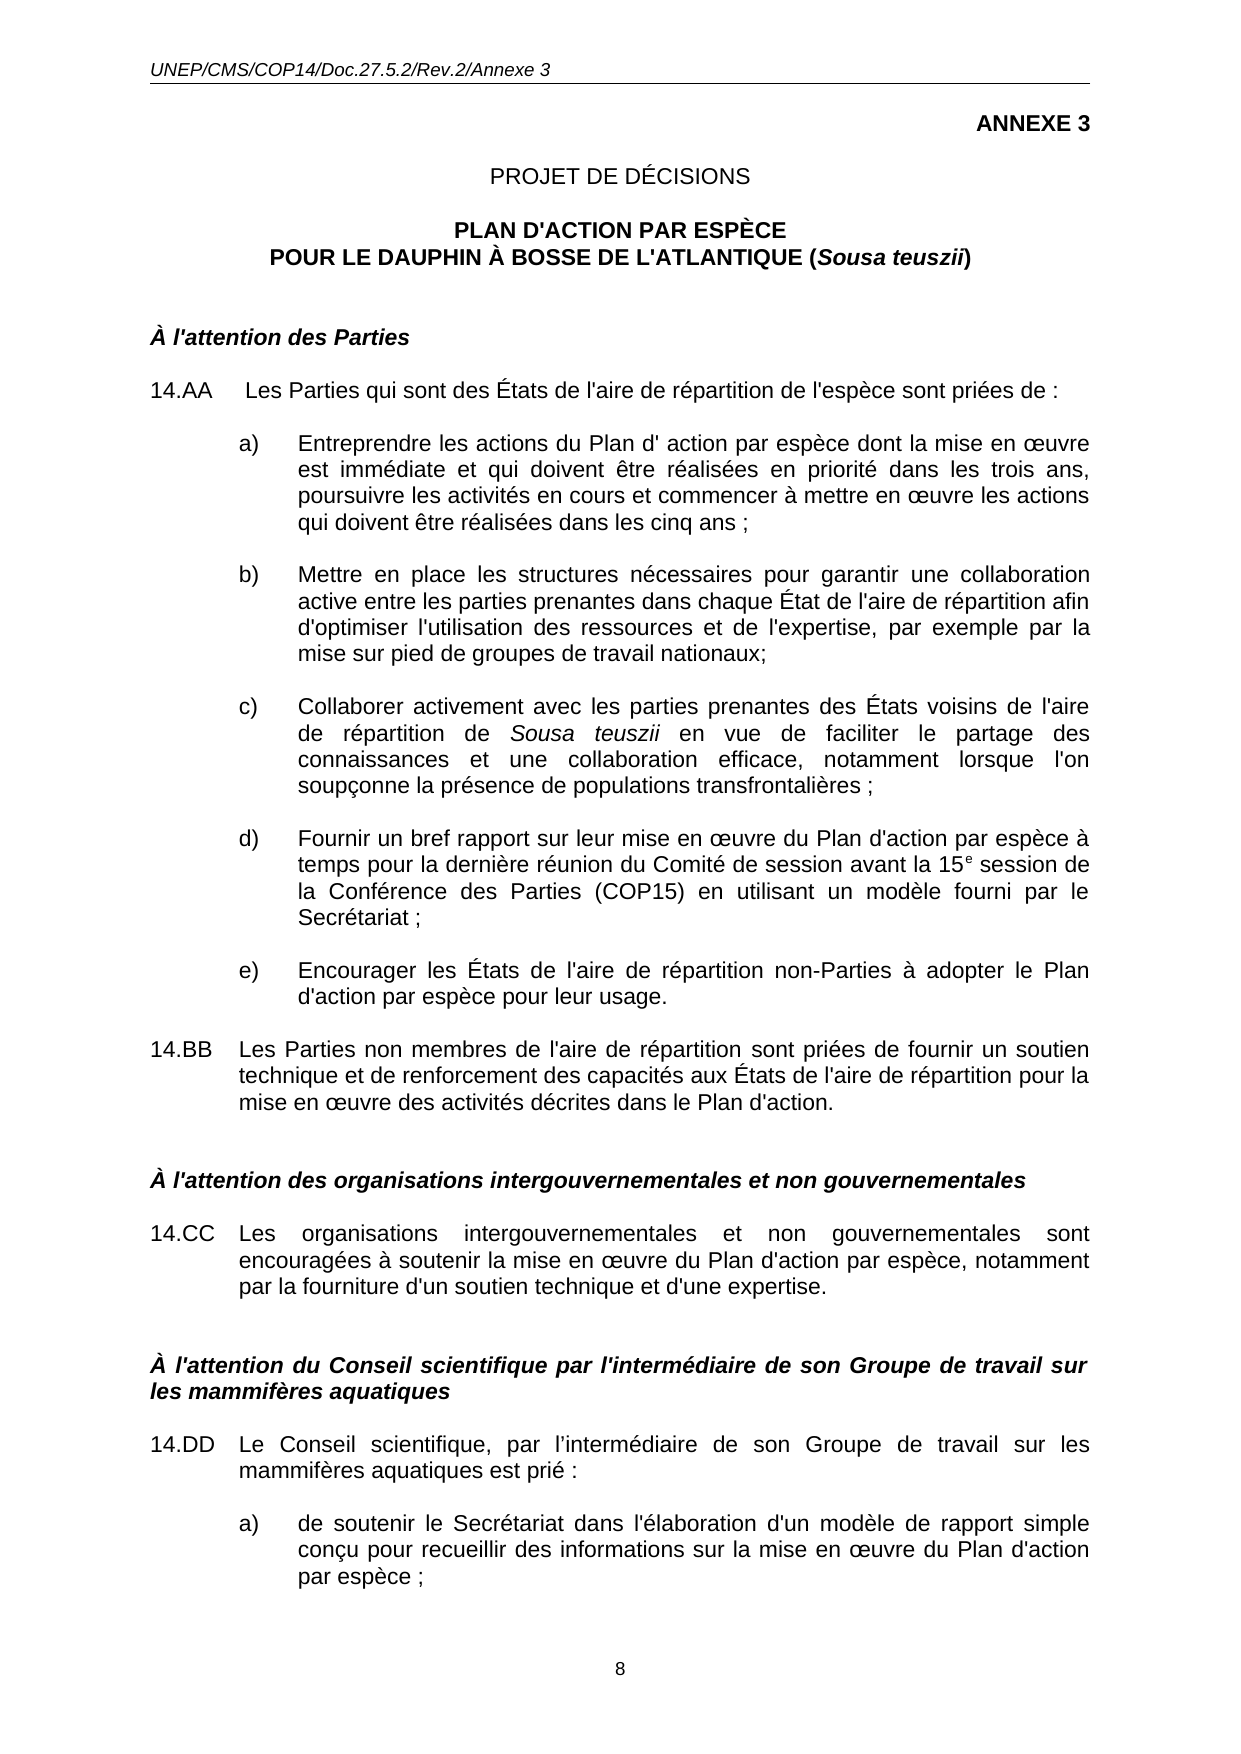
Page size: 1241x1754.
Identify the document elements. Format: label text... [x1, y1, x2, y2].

text 14.AA Les Parties qui sont des États de l'aire de répartition de l'espèce sont priées de : [150, 377, 1090, 403]
text PLAN D'ACTION PAR ESPÈCE [150, 217, 1090, 242]
text À l'attention des organisations intergouvernementales et non gouvernementales [150, 1167, 1090, 1194]
list Collaborer activement avec les parties prenantes des États voisins de l'aire de répartition de Sousa teuszii en vue de faciliter le partage des connaissances et une collaboration efficace, notamment lorsque l'on soupçonne la présence de populations transfrontalières ; [239, 693, 1090, 798]
list Encourager les États de l'aire de répartition non-Parties à adopter le Plan d'action par espèce pour leur usage. [239, 957, 1090, 1009]
text Annexe 3 [150, 110, 1090, 137]
text 14.BB Les Parties non membres de l'aire de répartition sont priées de fournir un soutien technique et de renforcement des capacités aux États de l'aire de répartition pour la mise en œuvre des activités décrites dans le Plan d'action. [150, 1036, 1090, 1115]
list de soutenir le Secrétariat dans l'élaboration d'un modèle de rapport simple conçu pour recueillir des informations sur la mise en œuvre du Plan d'action par espèce ; [239, 1510, 1090, 1589]
text POUR LE DAUPHIN À BOSSE DE L'ATLANTIQUE (Sousa teuszii) [150, 242, 1090, 270]
text PROJET DE DÉCISIONS [150, 163, 1090, 189]
text 14.CC Les organisations intergouvernementales et non gouvernementales sont encouragées à soutenir la mise en œuvre du Plan d'action par espèce, notamment par la fourniture d'un soutien technique et d'une expertise. [150, 1220, 1090, 1299]
list Fournir un bref rapport sur leur mise en œuvre du Plan d'action par espèce à temps pour la dernière réunion du Comité de session avant la 15e session de la Conférence des Parties (COP15) en utilisant un modèle fourni par le Secrétariat ; [239, 825, 1090, 930]
text À l'attention du Conseil scientifique par l'intermédiaire de son Groupe de travail sur les mammifères aquatiques [150, 1352, 1090, 1405]
list Mettre en place les structures nécessaires pour garantir une collaboration active entre les parties prenantes dans chaque État de l'aire de répartition afin d'optimiser l'utilisation des ressources et de l'expertise, par exemple par la mise sur pied de groupes de travail nationaux; [239, 561, 1090, 667]
text 14.DD Le Conseil scientifique, par l’intermédiaire de son Groupe de travail sur les mammifères aquatiques est prié : [150, 1431, 1090, 1484]
list Entreprendre les actions du Plan d' action par espèce dont la mise en œuvre est immédiate et qui doivent être réalisées en priorité dans les trois ans, poursuivre les activités en cours et commencer à mettre en œuvre les actions qui doivent être réalisées dans les cinq ans ; [239, 429, 1090, 535]
text À l'attention des Parties [150, 324, 1090, 351]
